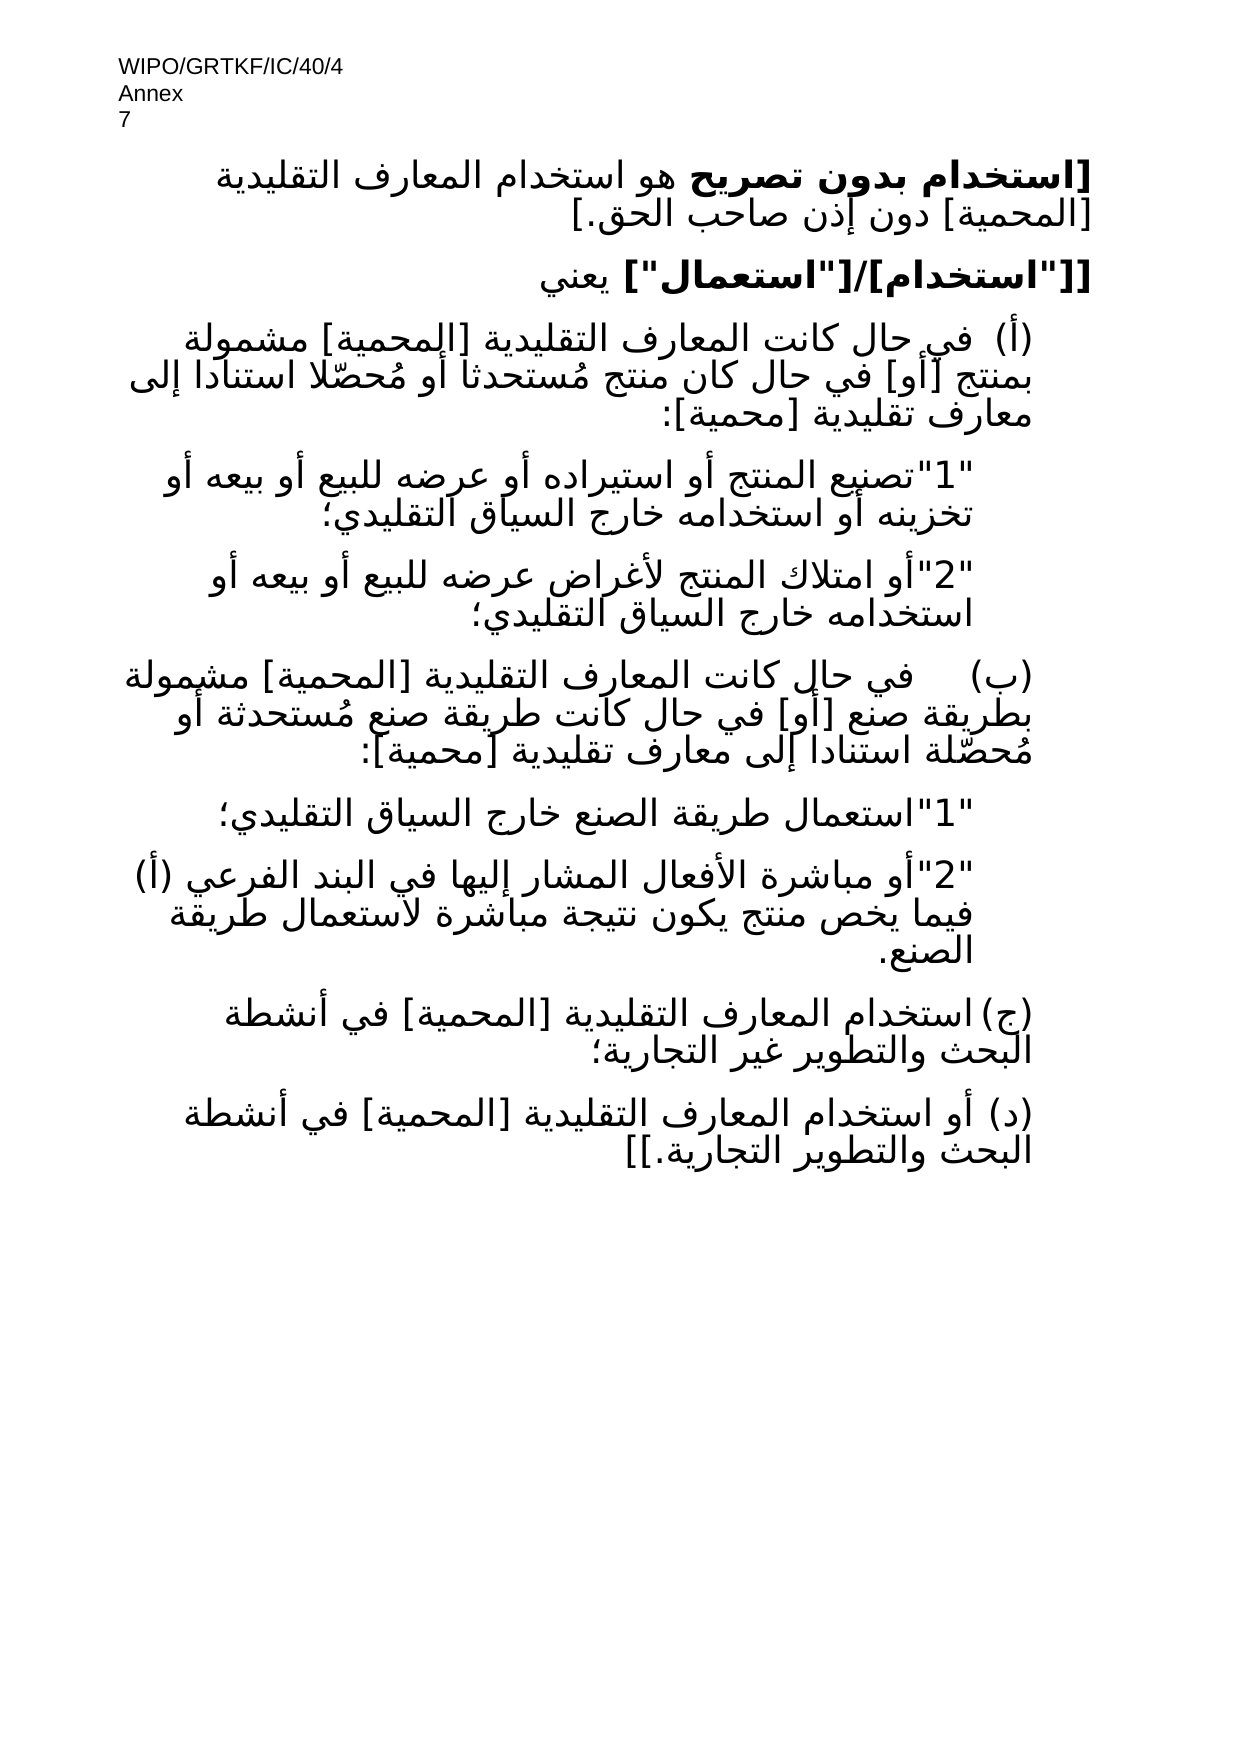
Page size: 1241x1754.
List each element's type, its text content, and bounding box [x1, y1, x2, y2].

text (ب) في حال كانت المعارف التقليدية [المحمية] مشمولة بطريقة صنع [أو] في حال كانت طريقة صنع مُستحدثة أو مُحصّلة استنادا إلى معارف تقليدية [محمية]: [118, 658, 1033, 771]
text [استخدام بدون تصريح هو استخدام المعارف التقليدية [المحمية] دون إذن صاحب الحق.] [118, 158, 1093, 233]
text "1" استعمال طريقة الصنع خارج السياق التقليدي؛ [118, 796, 974, 833]
text "1" تصنيع المنتج أو استيراده أو عرضه للبيع أو بيعه أو تخزينه أو استخدامه خارج السياق التقليدي؛ [118, 458, 974, 533]
text (د) أو استخدام المعارف التقليدية [المحمية] في أنشطة البحث والتطوير التجارية.]] [118, 1096, 1033, 1171]
text "2" أو امتلاك المنتج لأغراض عرضه للبيع أو بيعه أو استخدامه خارج السياق التقليدي؛ [118, 558, 974, 633]
text "2" أو مباشرة الأفعال المشار إليها في البند الفرعي (أ) فيما يخص منتج يكون نتيجة مباشرة لاستعمال طريقة الصنع. [118, 858, 974, 971]
text (أ) في حال كانت المعارف التقليدية [المحمية] مشمولة بمنتج [أو] في حال كان منتج مُستحدثا أو مُحصّلا استنادا إلى معارف تقليدية [محمية]: [118, 321, 1033, 433]
text [["استخدام]/["استعمال"] يعني [118, 258, 1093, 296]
text (ج) استخدام المعارف التقليدية [المحمية] في أنشطة البحث والتطوير غير التجارية؛ [118, 996, 1033, 1071]
